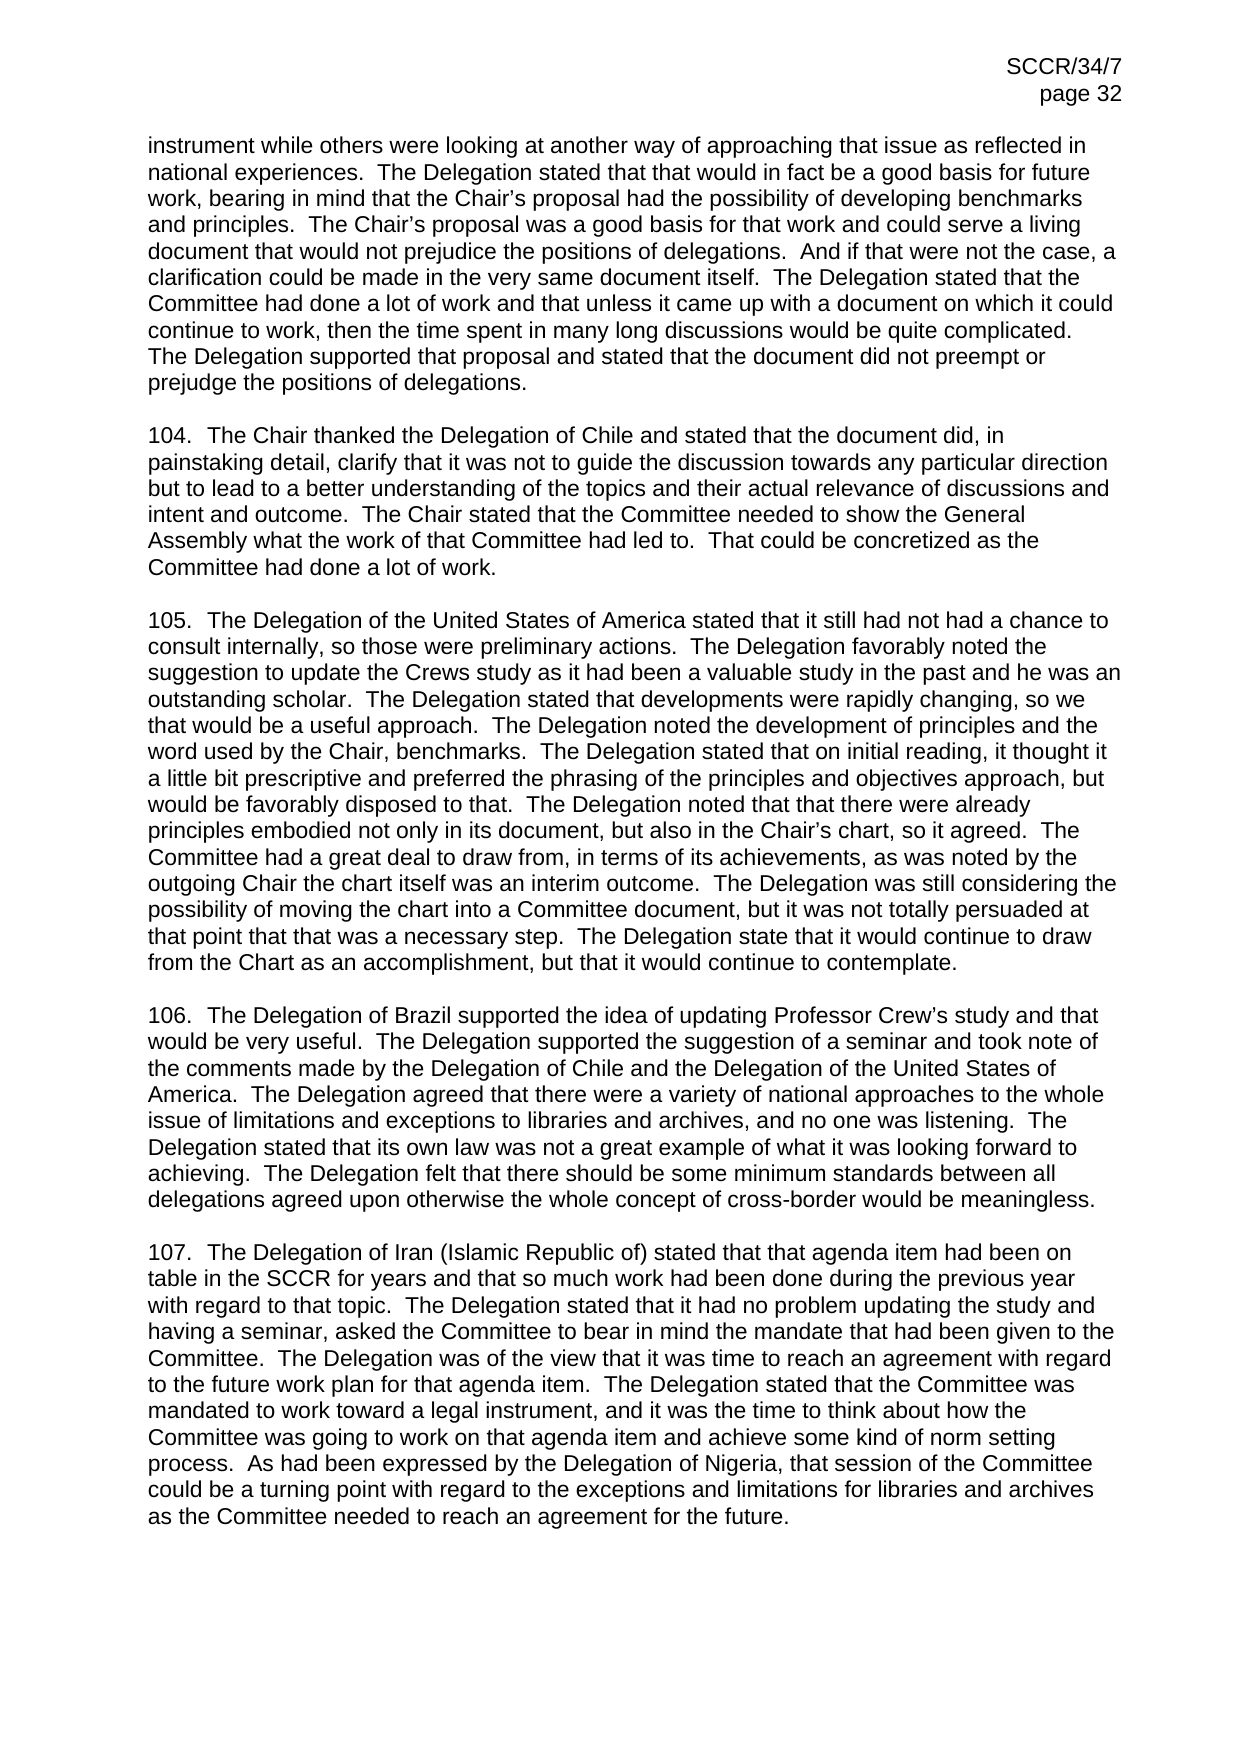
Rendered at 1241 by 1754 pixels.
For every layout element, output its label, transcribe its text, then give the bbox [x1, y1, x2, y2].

list The Delegation of Brazil supported the idea of updating Professor Crew’s study and that would be very useful. The Delegation supported the suggestion of a seminar and took note of the comments made by the Delegation of Chile and the Delegation of the United States of America. The Delegation agreed that there were a variety of national approaches to the whole issue of limitations and exceptions to libraries and archives, and no one was listening. The Delegation stated that its own law was not a great example of what it was looking forward to achieving. The Delegation felt that there should be some minimum standards between all delegations agreed upon otherwise the whole concept of cross-border would be meaningless. [148, 1002, 1122, 1213]
list The Chair thanked the Delegation of Chile and stated that the document did, in painstaking detail, clarify that it was not to guide the discussion towards any particular direction but to lead to a better understanding of the topics and their actual relevance of discussions and intent and outcome. The Chair stated that the Committee needed to show the General Assembly what the work of that Committee had led to. That could be concretized as the Committee had done a lot of work. [148, 422, 1122, 580]
list The Delegation of Iran (Islamic Republic of) stated that that agenda item had been on table in the SCCR for years and that so much work had been done during the previous year with regard to that topic. The Delegation stated that it had no problem updating the study and having a seminar, asked the Committee to bear in mind the mandate that had been given to the Committee. The Delegation was of the view that it was time to reach an agreement with regard to the future work plan for that agenda item. The Delegation stated that the Committee was mandated to work toward a legal instrument, and it was the time to think about how the Committee was going to work on that agenda item and achieve some kind of norm setting process. As had been expressed by the Delegation of Nigeria, that session of the Committee could be a turning point with regard to the exceptions and limitations for libraries and archives as the Committee needed to reach an agreement for the future. [148, 1239, 1122, 1529]
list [148, 132, 1122, 396]
list The Delegation of the United States of America stated that it still had not had a chance to consult internally, so those were preliminary actions. The Delegation favorably noted the suggestion to update the Crews study as it had been a valuable study in the past and he was an outstanding scholar. The Delegation stated that developments were rapidly changing, so we that would be a useful approach. The Delegation noted the development of principles and the word used by the Chair, benchmarks. The Delegation stated that on initial reading, it thought it a little bit prescriptive and preferred the phrasing of the principles and objectives approach, but would be favorably disposed to that. The Delegation noted that that there were already principles embodied not only in its document, but also in the Chair’s chart, so it agreed. The Committee had a great deal to draw from, in terms of its achievements, as was noted by the outgoing Chair the chart itself was an interim outcome. The Delegation was still considering the possibility of moving the chart into a Committee document, but it was not totally persuaded at that point that that was a necessary step. The Delegation state that it would continue to draw from the Chart as an accomplishment, but that it would continue to contemplate. [148, 607, 1122, 976]
